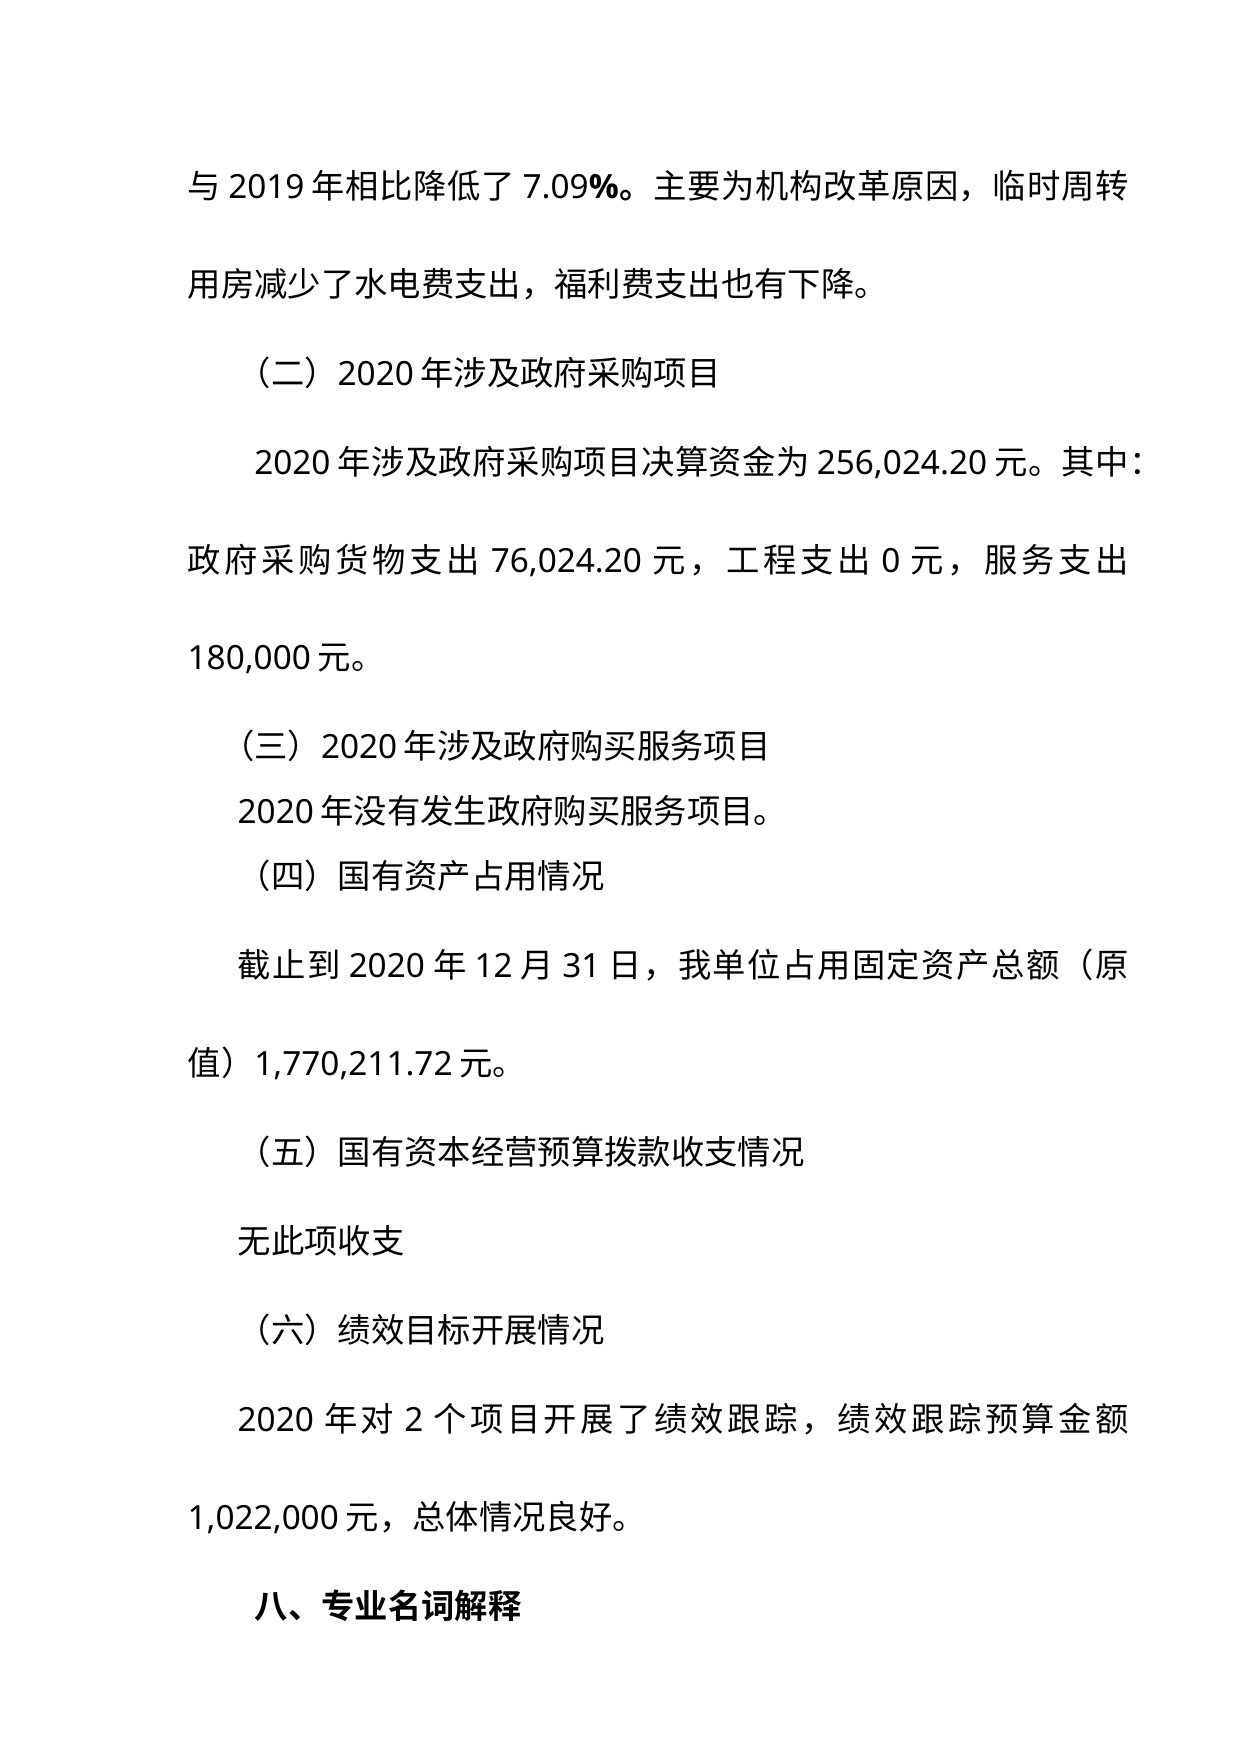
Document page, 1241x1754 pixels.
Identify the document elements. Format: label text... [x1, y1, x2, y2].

text 2020年涉及政府采购项目决算资金为256,024.20元。其中：政府采购货物支出76,024.20元，工程支出0元，服务支出180,000元。 [187, 428, 1129, 688]
text 无此项收支 [187, 1207, 1129, 1272]
text 2020年对2个项目开展了绩效跟踪，绩效跟踪预算金额1,022,000元，总体情况良好。 [187, 1385, 1129, 1547]
text （三）2020年涉及政府购买服务项目 [187, 712, 1129, 777]
text 截止到2020年12月31日，我单位占用固定资产总额（原值）1,770,211.72元。 [187, 931, 1129, 1093]
text （二）2020年涉及政府采购项目 [187, 338, 1129, 403]
text （六）绩效目标开展情况 [187, 1296, 1129, 1361]
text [187, 152, 1129, 314]
text 2020年没有发生政府购买服务项目。 [187, 777, 1129, 842]
text （五）国有资本经营预算拨款收支情况 [187, 1117, 1129, 1182]
text 八、专业名词解释 [187, 1571, 1129, 1636]
text （四）国有资产占用情况 [187, 842, 1129, 907]
